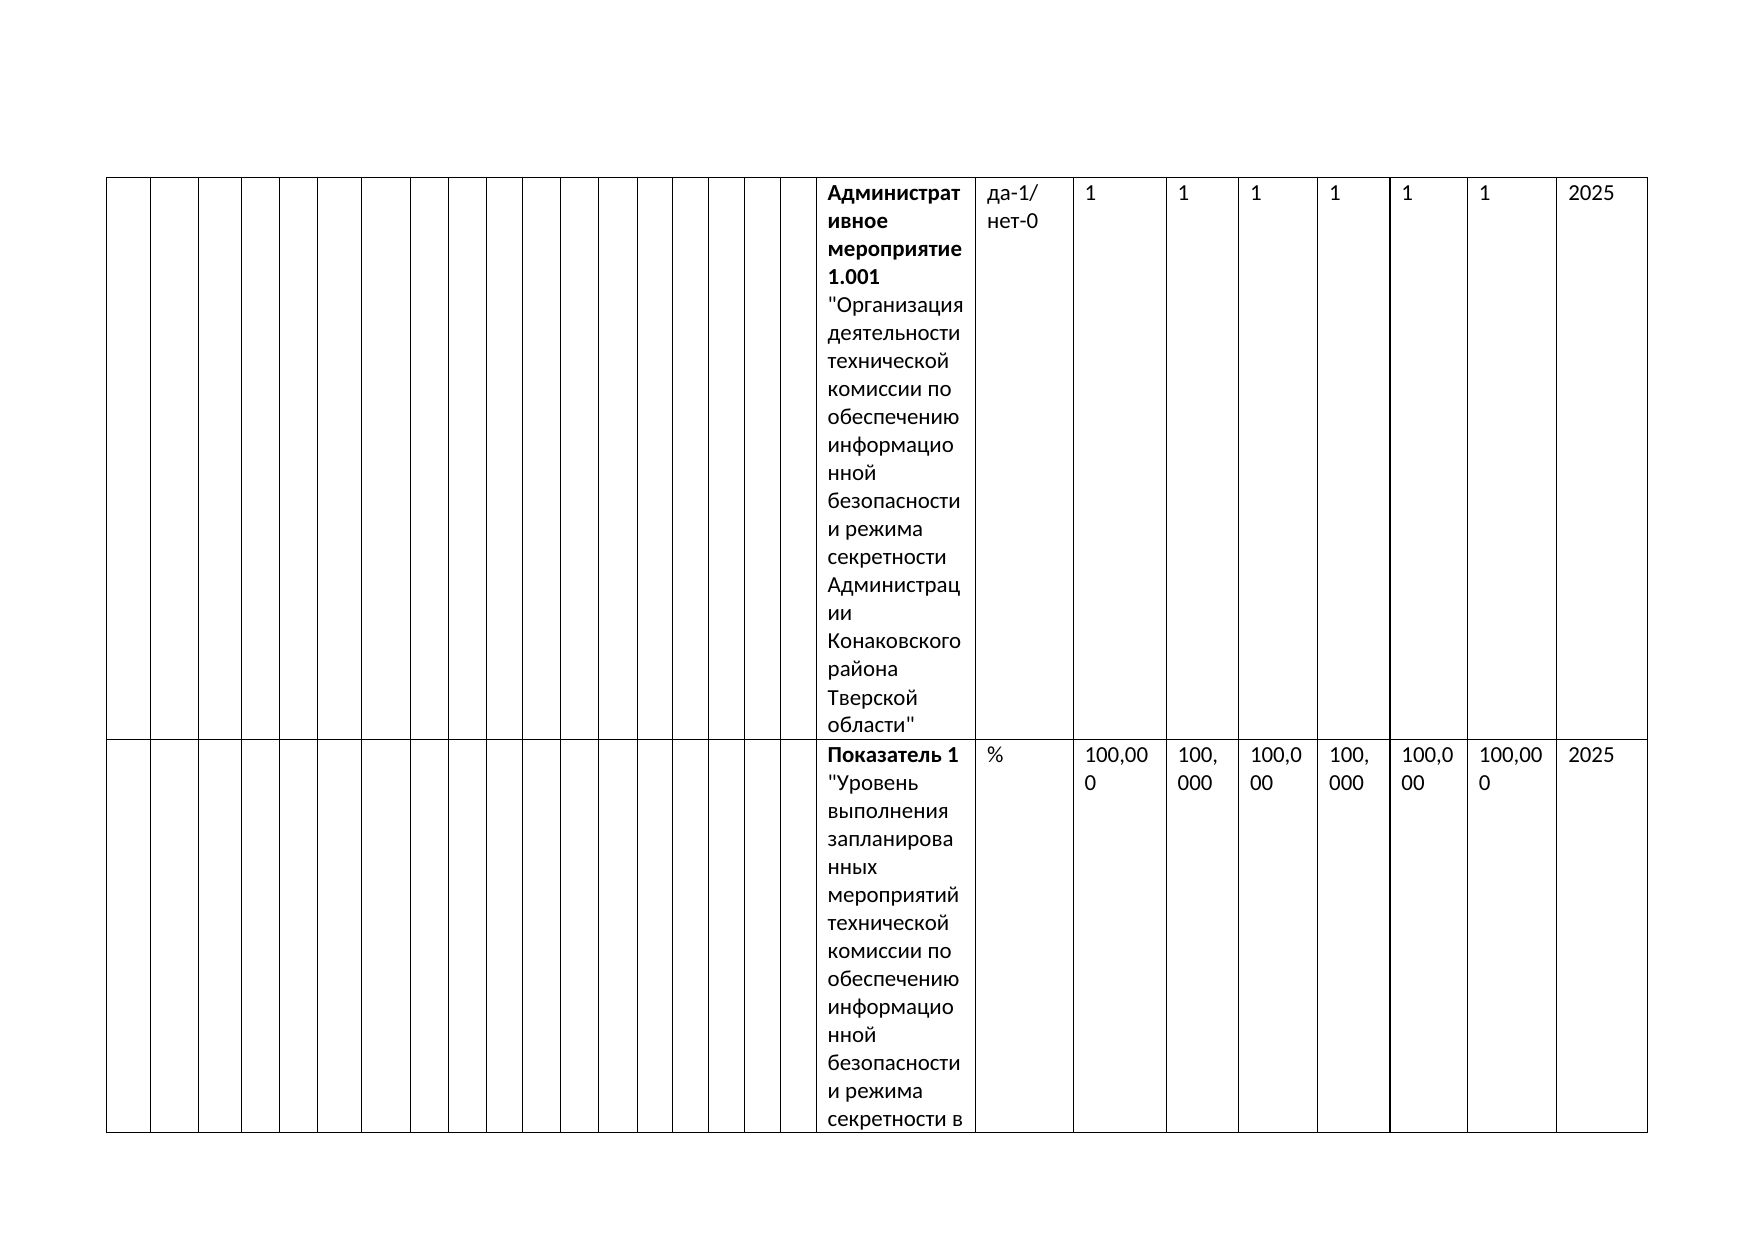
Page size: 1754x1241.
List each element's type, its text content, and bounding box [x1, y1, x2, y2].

table_cell 1 [1239, 178, 1317, 739]
table_cell Административное мероприятие 1.001 "Организация деятельности технической комиссии по обеспечению информационной безопасности и режима секретности Администрации Конаковского района Тверской области" [817, 178, 975, 739]
table_cell 100,000 [1391, 740, 1467, 1132]
table_cell 1 [1074, 178, 1166, 739]
table_cell [745, 178, 780, 739]
table_cell [318, 740, 361, 1132]
table_cell [487, 740, 522, 1132]
table_cell [242, 740, 279, 1132]
table_cell [449, 178, 486, 739]
table_cell [561, 740, 598, 1132]
table_cell % [976, 740, 1073, 1132]
table_cell [411, 178, 448, 739]
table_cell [817, 740, 975, 1132]
table_cell 100,000 [1468, 740, 1556, 1132]
table_cell 1 [1391, 178, 1467, 739]
table_cell да-1/нет-0 [976, 178, 1073, 739]
table_cell [781, 740, 816, 1132]
table_cell [151, 740, 198, 1132]
table_cell [318, 178, 361, 739]
table_cell [745, 740, 780, 1132]
table_cell [411, 740, 448, 1132]
table_cell [599, 740, 637, 1132]
table_cell [280, 178, 317, 739]
table_cell 100,000 [1167, 740, 1238, 1132]
table_cell 2025 [1557, 740, 1647, 1132]
table_cell [673, 740, 708, 1132]
table_cell [449, 740, 486, 1132]
table_cell [523, 178, 560, 739]
table_cell 100,000 [1239, 740, 1317, 1132]
table_cell 100,000 [1318, 740, 1389, 1132]
table_cell 2025 [1557, 178, 1647, 739]
table_cell [561, 178, 598, 739]
table_cell 100,000 [1074, 740, 1166, 1132]
table_cell [199, 178, 241, 739]
table_cell [673, 178, 708, 739]
table_cell [487, 178, 522, 739]
table_cell [523, 740, 560, 1132]
table_cell [709, 740, 744, 1132]
table_cell [781, 178, 816, 739]
table_cell [107, 178, 150, 739]
table_cell [199, 740, 241, 1132]
table_cell [362, 178, 410, 739]
table_cell [709, 178, 744, 739]
table_cell [242, 178, 279, 739]
table_cell 1 [1318, 178, 1389, 739]
table_cell [599, 178, 637, 739]
table_cell [638, 178, 672, 739]
table_cell 1 [1167, 178, 1238, 739]
table_cell [151, 178, 198, 739]
table_cell 1 [1468, 178, 1556, 739]
table_cell [638, 740, 672, 1132]
table_cell [107, 740, 150, 1132]
table_cell [362, 740, 410, 1132]
table_cell [280, 740, 317, 1132]
